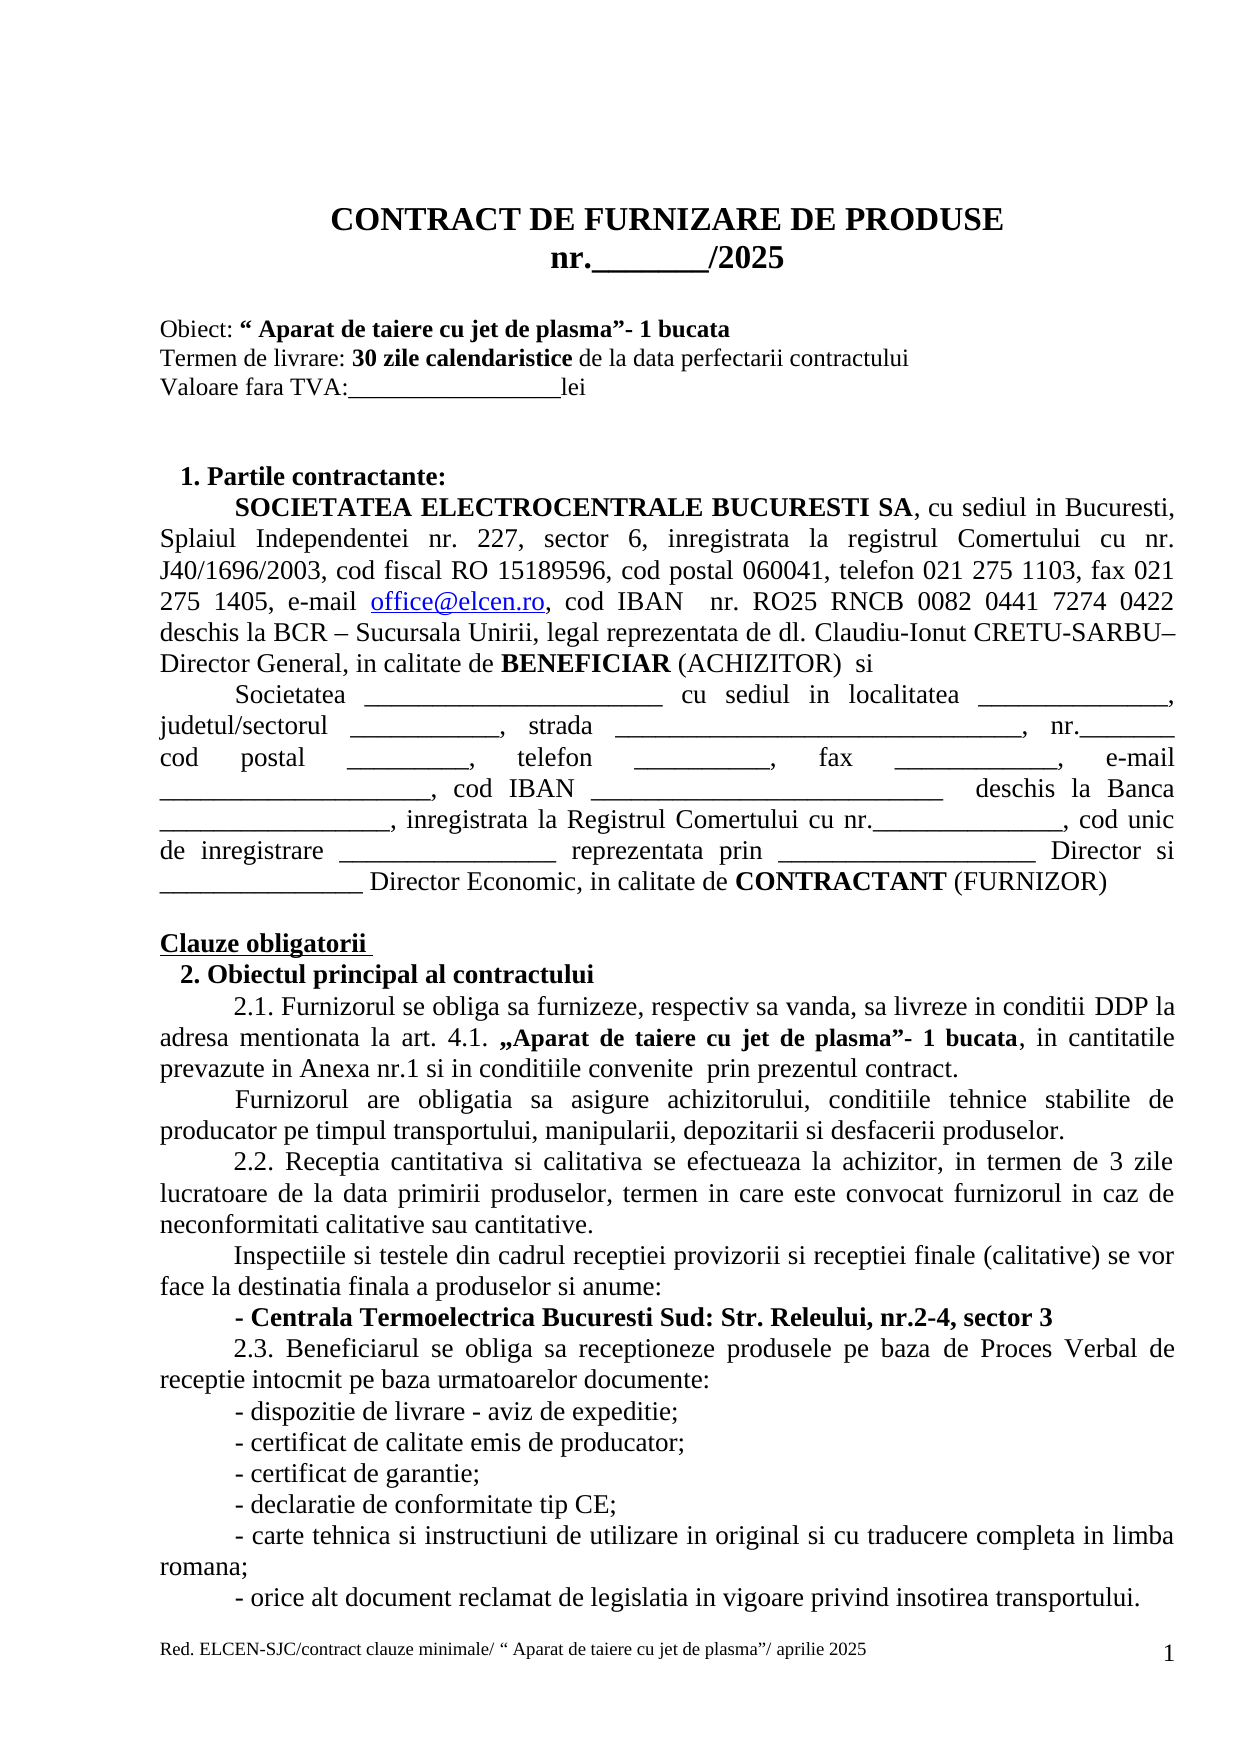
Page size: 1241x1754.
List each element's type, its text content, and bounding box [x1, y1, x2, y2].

text SOCIETATEA ELECTROCENTRALE BUCURESTI SA, cu sediul in Bucuresti, Splaiul Independentei nr. 227, sector 6, inregistrata la registrul Comertului cu nr. J40/1696/2003, cod fiscal RO 15189596, cod postal 060041, telefon 021 275 1103, fax 021 275 1405, e-mail office@elcen.ro, cod IBAN nr. RO25 RNCB 0082 0441 7274 0422 deschis la BCR – Sucursala Unirii, legal reprezentata de dl. Claudiu-Ionut CRETU-SARBU– Director General, in calitate de beneficiar (ACHIZITOR) si [159, 491, 1175, 678]
text Obiect: “ Aparat de taiere cu jet de plasma”- 1 bucata [159, 314, 1175, 343]
text - carte tehnica si instructiuni de utilizare in original si cu traducere completa in limba romana; [159, 1519, 1175, 1582]
text CONTRACT DE FURNIZARE DE PRODUSE nr._______/2025 [159, 199, 1175, 276]
text 2.2. Receptia cantitativa si calitativa se efectueaza la achizitor, in termen de 3 zile lucratoare de la data primirii produselor, termen in care este convocat furnizorul in caz de neconformitati calitative sau cantitative. [159, 1146, 1175, 1239]
text 1. Partile contractante: [159, 460, 1175, 491]
text Clauze obligatorii [159, 927, 1175, 959]
text - orice alt document reclamat de legislatia in vigoare privind insotirea transportului. [159, 1582, 1175, 1613]
text - certificat de calitate emis de producator; [159, 1426, 1175, 1457]
text Furnizorul are obligatia sa asigure achizitorului, conditiile tehnice stabilite de producator pe timpul transportului, manipularii, depozitarii si desfacerii produselor. [159, 1083, 1175, 1146]
text - declaratie de conformitate tip CE; [159, 1488, 1175, 1519]
text - certificat de garantie; [159, 1457, 1175, 1488]
text Societatea ______________________ cu sediul in localitatea ______________, judetul/sectorul ___________, strada ______________________________, nr._______ cod postal _________, telefon __________, fax ____________, e-mail ____________________, cod IBAN __________________________ deschis la Banca _________________, inregistrata la Registrul Comertului cu nr.______________, cod unic de inregistrare ________________ reprezentata prin ___________________ Director si _______________ Director Economic, in calitate de CONTRACTANT (FURNIZOR) [159, 678, 1175, 896]
text Inspectiile si testele din cadrul receptiei provizorii si receptiei finale (calitative) se vor face la destinatia finala a produselor si anume: [159, 1239, 1175, 1301]
text 2.3. Beneficiarul se obliga sa receptioneze produsele pe baza de Proces Verbal de receptie intocmit pe baza urmatoarelor documente: [159, 1332, 1175, 1395]
text Termen de livrare: 30 zile calendaristice de la data perfectarii contractului [159, 343, 1175, 372]
text Valoare fara TVA:_________________lei [159, 372, 1175, 400]
text - dispozitie de livrare - aviz de expeditie; [159, 1395, 1175, 1426]
text - Centrala Termoelectrica Bucuresti Sud: Str. Releului, nr.2-4, sector 3 [159, 1301, 1175, 1332]
text 2.1. Furnizorul se obliga sa furnizeze, respectiv sa vanda, sa livreze in conditii DDP la adresa mentionata la art. 4.1. „Aparat de taiere cu jet de plasma”- 1 bucata, in cantitatile prevazute in Anexa nr.1 si in conditiile convenite prin prezentul contract. [159, 990, 1175, 1083]
text 2. Obiectul principal al contractului [159, 959, 1175, 990]
